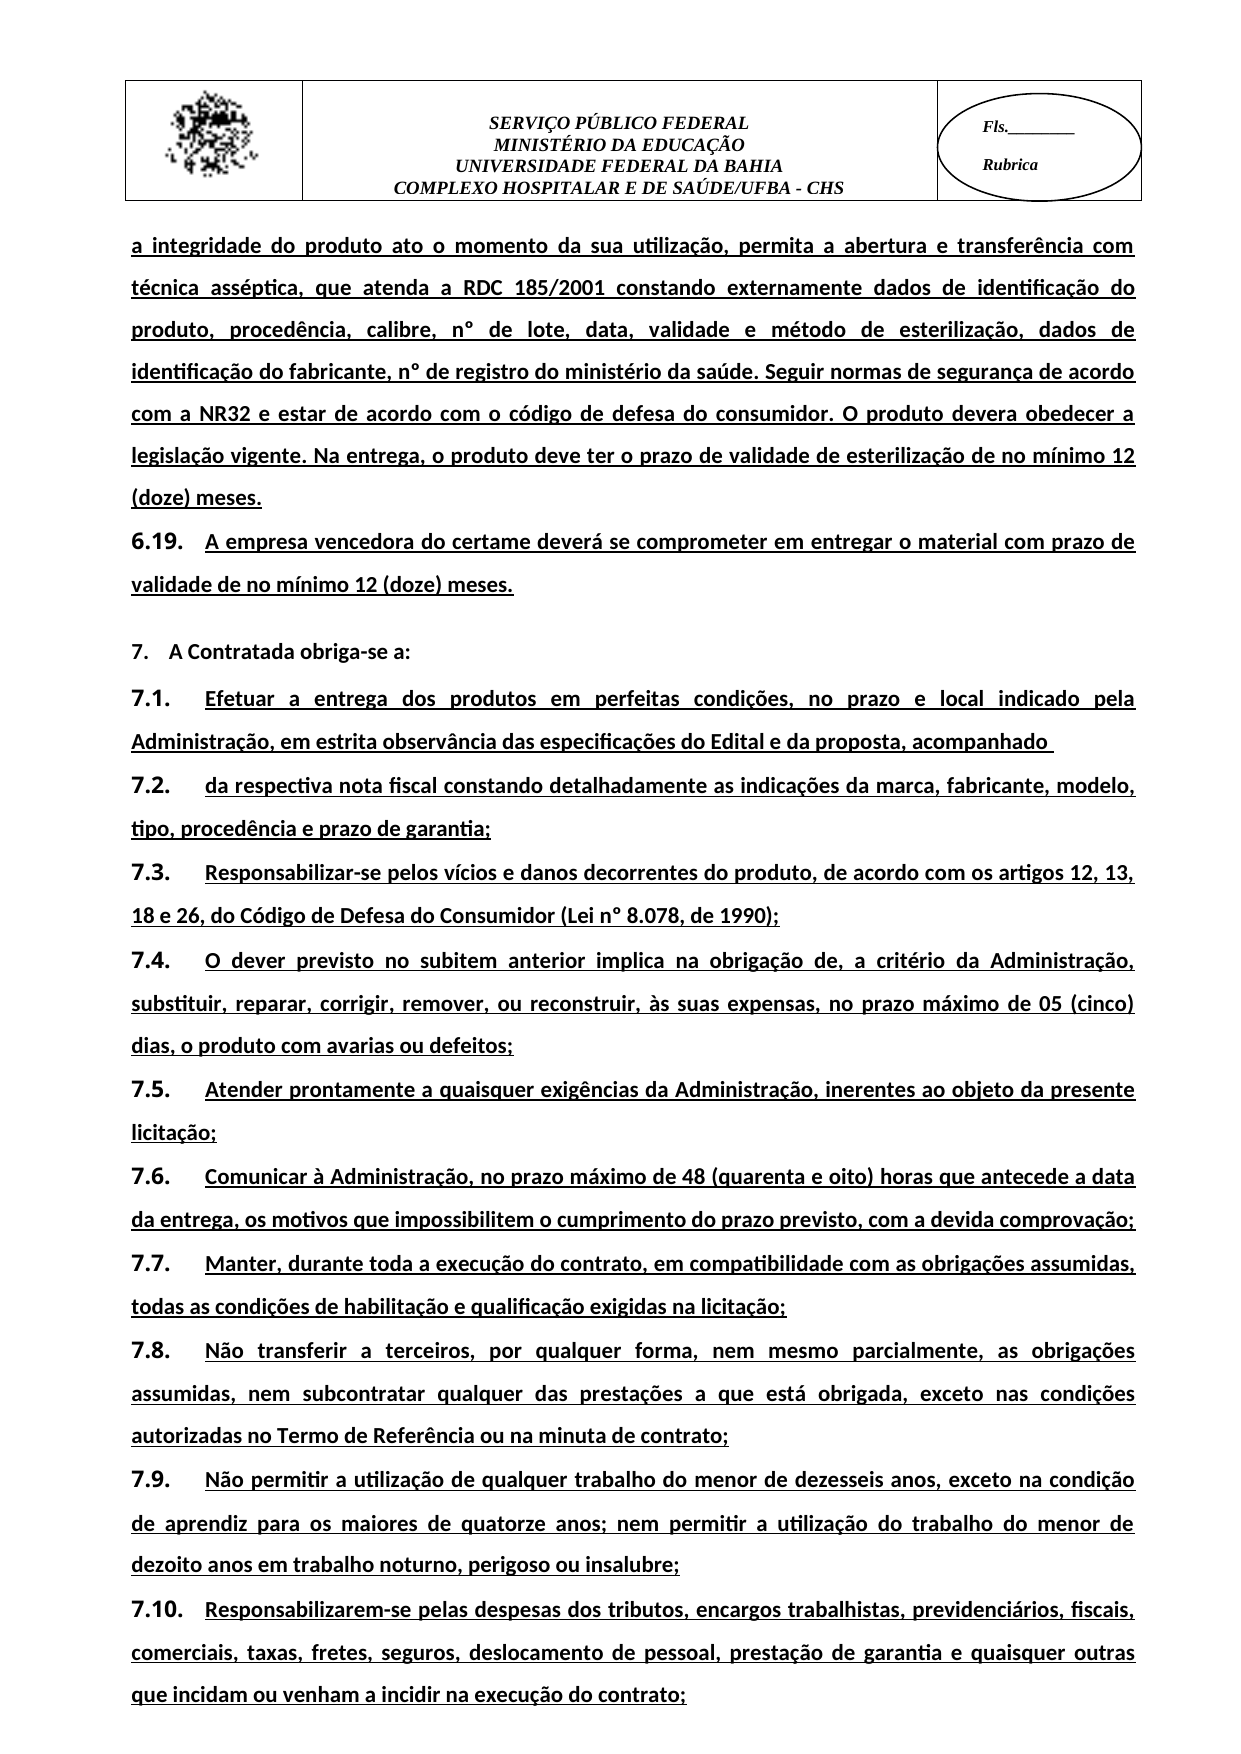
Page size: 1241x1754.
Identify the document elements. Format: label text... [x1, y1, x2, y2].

list Responsabilizar-se pelos vícios e danos decorrentes do produto, de acordo com os artigos 12, 13, 18 e 26, do Código de Defesa do Consumidor (Lei nº 8.078, de 1990); [131, 856, 1136, 929]
list Atender prontamente a quaisquer exigências da Administração, inerentes ao objeto da presente licitação; [131, 1073, 1136, 1146]
list Efetuar a entrega dos produtos em perfeitas condições, no prazo e local indicado pela Administração, em estrita observância das especificações do Edital e da proposta, acompanhado [131, 682, 1136, 755]
list Responsabilizarem-se pelas despesas dos tributos, encargos trabalhistas, previdenciários, fiscais, comerciais, taxas, fretes, seguros, deslocamento de pessoal, prestação de garantia e quaisquer outras que incidam ou venham a incidir na execução do contrato; [131, 1593, 1136, 1662]
list Não transferir a terceiros, por qualquer forma, nem mesmo parcialmente, as obrigações assumidas, nem subcontratar qualquer das prestações a que está obrigada, exceto nas condições autorizadas no Termo de Referência ou na minuta de contrato; [131, 1405, 1136, 1449]
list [131, 231, 1136, 297]
list Comunicar à Administração, no prazo máximo de 48 (quarenta e oito) horas que antecede a data da entrega, os motivos que impossibilitem o cumprimento do prazo previsto, com a devida comprovação; [131, 1160, 1136, 1229]
list O dever previsto no subitem anterior implica na obrigação de, a critério da Administração, substituir, reparar, corrigir, remover, ou reconstruir, às suas expensas, no prazo máximo de 05 (cinco) dias, o produto com avarias ou defeitos; [131, 943, 1136, 1059]
list Não permitir a utilização de qualquer trabalho do menor de dezesseis anos, exceto na condição de aprendiz para os maiores de quatorze anos; nem permitir a utilização do trabalho do menor de dezoito anos em trabalho noturno, perigoso ou insalubre; [131, 1463, 1136, 1579]
list Responsabilizarem-se pelas despesas dos tributos, encargos trabalhistas, previdenciários, fiscais, comerciais, taxas, fretes, seguros, deslocamento de pessoal, prestação de garantia e quaisquer outras que incidam ou venham a incidir na execução do contrato; [131, 1663, 1136, 1708]
list Não transferir a terceiros, por qualquer forma, nem mesmo parcialmente, as obrigações assumidas, nem subcontratar qualquer das prestações a que está obrigada, exceto nas condições autorizadas no Termo de Referência ou na minuta de contrato; [131, 1334, 1136, 1404]
list da respectiva nota fiscal constando detalhadamente as indicações da marca, fabricante, modelo, tipo, procedência e prazo de garantia; [131, 769, 1136, 842]
list Manter, durante toda a execução do contrato, em compatibilidade com as obrigações assumidas, todas as condições de habilitação e qualificação exigidas na licitação; [131, 1247, 1136, 1320]
list A Contratada obriga-se a: [131, 637, 1136, 665]
list A empresa vencedora do certame deverá se comprometer em entregar o material com prazo de validade de no mínimo 12 (doze) meses. [131, 525, 1136, 598]
